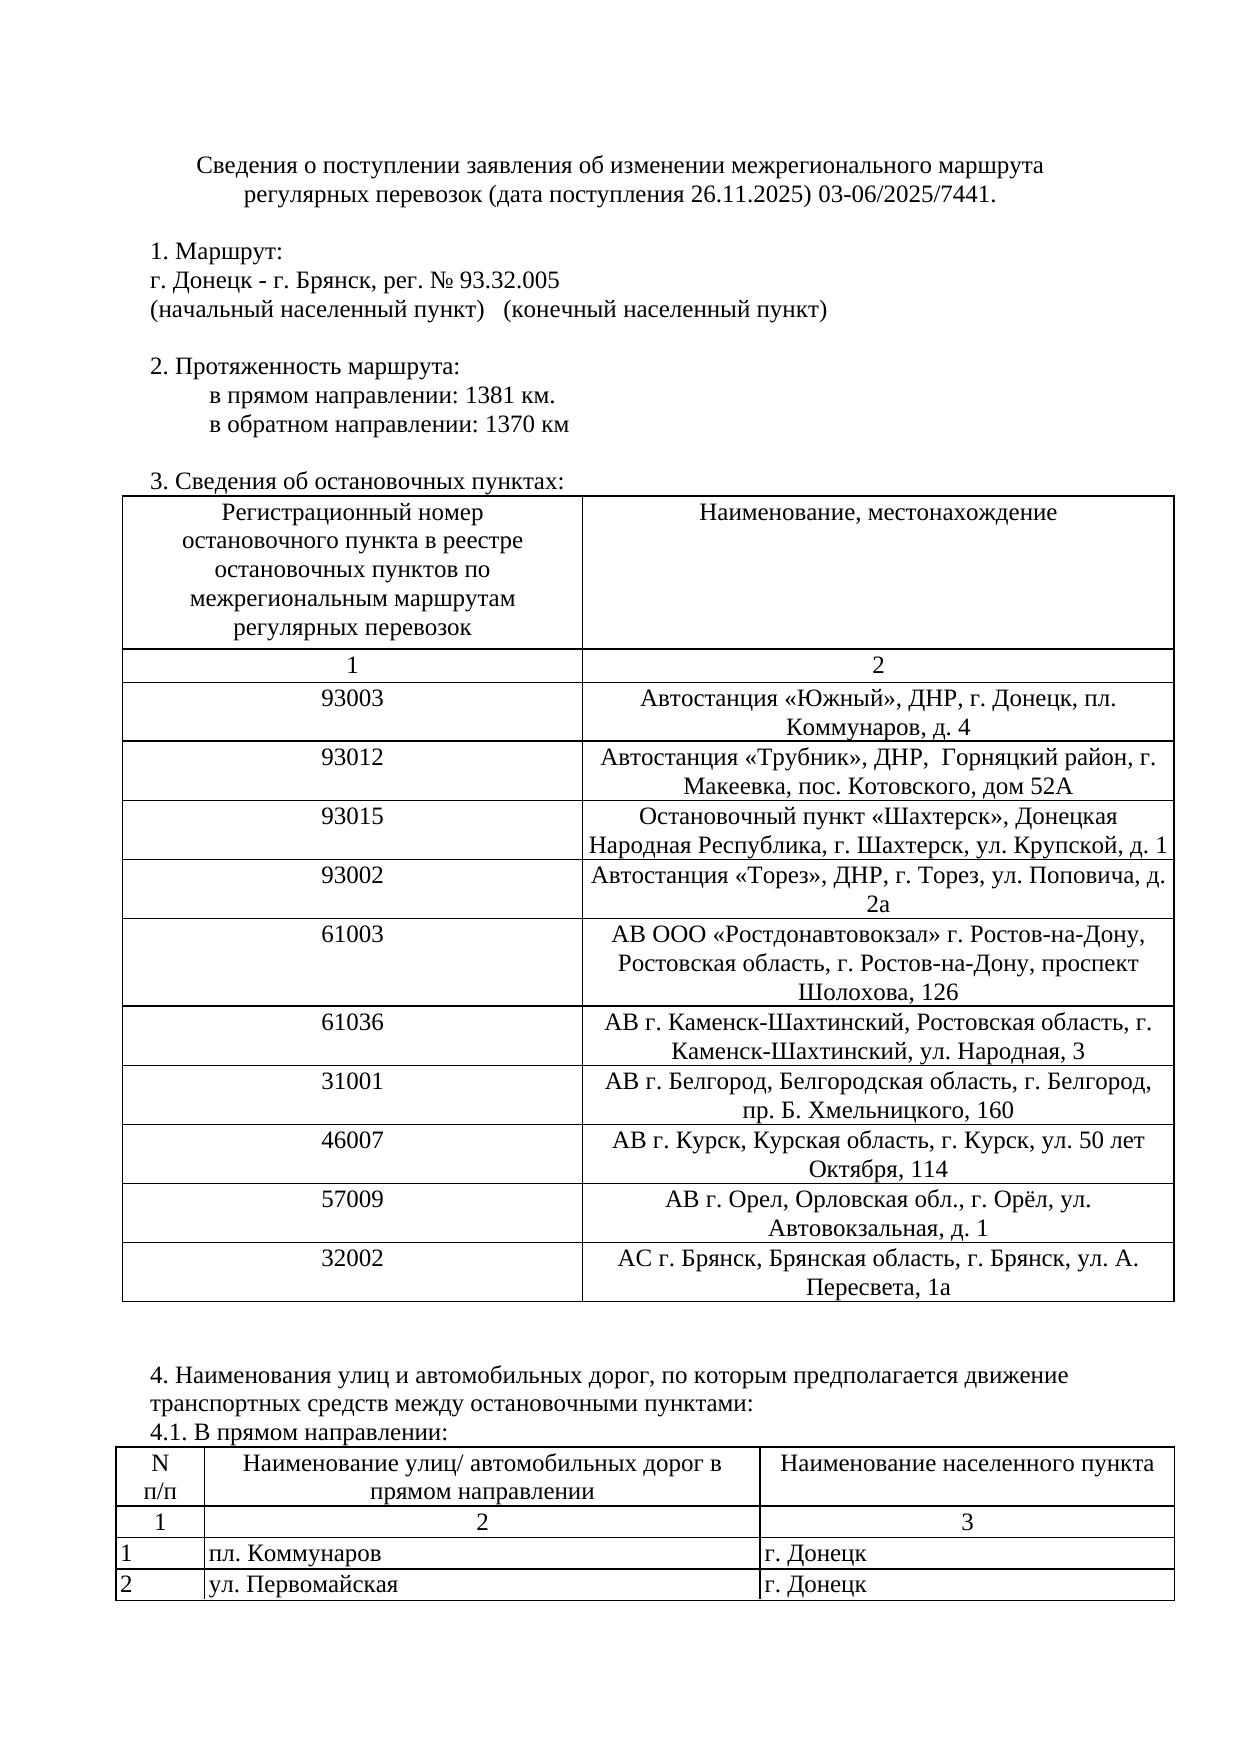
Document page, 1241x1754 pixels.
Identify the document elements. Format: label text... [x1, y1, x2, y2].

table_cell 93003 [123, 683, 582, 740]
table_cell г. Донецк [761, 1538, 1174, 1568]
text Сведения о поступлении заявления об изменении межрегионального маршрута регулярных перевозок (дата поступления 26.11.2025) 03-06/2025/7441. [150, 150, 1090, 207]
table_cell 3 [761, 1507, 1174, 1537]
table_cell Остановочный пункт «Шахтерск», Донецкая Народная Республика, г. Шахтерск, ул. Крупской, д. 1 [583, 801, 1173, 858]
table_cell Автостанция «Южный», ДНР, г. Донецк, пл. Коммунаров, д. 4 [583, 683, 1173, 740]
text в прямом направлении: 1381 км. [150, 380, 1090, 409]
table_header Наименование улиц/ автомобильных дорог в прямом направлении [205, 1448, 759, 1505]
table_cell 2 [117, 1570, 204, 1599]
table_cell 32002 [123, 1243, 582, 1301]
table_cell Автостанция «Трубник», ДНР, Горняцкий район, г. Макеевка, пос. Котовского, дом 52А [583, 742, 1173, 799]
text (начальный населенный пункт) (конечный населенный пункт) [150, 294, 1090, 322]
table_cell 1 [123, 650, 582, 681]
table_cell 31001 [123, 1066, 582, 1123]
text 2. Протяженность маршрута: [150, 351, 1090, 380]
table_cell 61003 [123, 919, 582, 1005]
text 1. Маршрут: [150, 236, 1090, 265]
text г. Донецк - г. Брянск, рег. № 93.32.005 [150, 265, 1090, 294]
table_cell г. Донецк [761, 1570, 1174, 1599]
text 4.1. В прямом направлении: [150, 1417, 1090, 1446]
table_header Регистрационный номер остановочного пункта в реестре остановочных пунктов по межрегиональным маршрутам регулярных перевозок [123, 497, 582, 648]
table_header Наименование населенного пункта [761, 1448, 1174, 1505]
text в обратном направлении: 1370 км [150, 409, 1090, 437]
text 4. Наименования улиц и автомобильных дорог, по которым предполагается движение транспортных средств между остановочными пунктами: [150, 1360, 1090, 1417]
table_cell АС г. Брянск, Брянская область, г. Брянск, ул. А. Пересвета, 1а [583, 1243, 1173, 1301]
table_cell АВ г. Орел, Орловская обл., г. Орёл, ул. Автовокзальная, д. 1 [583, 1184, 1173, 1242]
table_cell 1 [117, 1507, 204, 1537]
table_cell 93002 [123, 860, 582, 918]
table_header N п/п [117, 1448, 204, 1505]
table_header Наименование, местонахождение [583, 497, 1173, 648]
table_cell 61036 [123, 1007, 582, 1064]
table_cell пл. Коммунаров [205, 1538, 759, 1568]
table_cell 2 [583, 650, 1173, 681]
table_cell 2 [205, 1507, 759, 1537]
table_cell 57009 [123, 1184, 582, 1242]
table_cell 1 [117, 1538, 204, 1568]
table_cell АВ г. Каменск-Шахтинский, Ростовская область, г. Каменск-Шахтинский, ул. Народная, 3 [583, 1007, 1173, 1064]
table_cell АВ г. Курск, Курская область, г. Курск, ул. 50 лет Октября, 114 [583, 1125, 1173, 1183]
table_cell АВ г. Белгород, Белгородская область, г. Белгород, пр. Б. Хмельницкого, 160 [583, 1066, 1173, 1123]
table_cell 46007 [123, 1125, 582, 1183]
table_cell 93015 [123, 801, 582, 858]
table_cell Автостанция «Торез», ДНР, г. Торез, ул. Поповича, д. 2а [583, 860, 1173, 918]
table_cell 93012 [123, 742, 582, 799]
text 3. Сведения об остановочных пунктах: [150, 466, 1090, 495]
table_cell АВ ООО «Ростдонавтовокзал» г. Ростов-на-Дону, Ростовская область, г. Ростов-на-Дону, проспект Шолохова, 126 [583, 919, 1173, 1005]
table_cell ул. Первомайская [205, 1570, 759, 1599]
